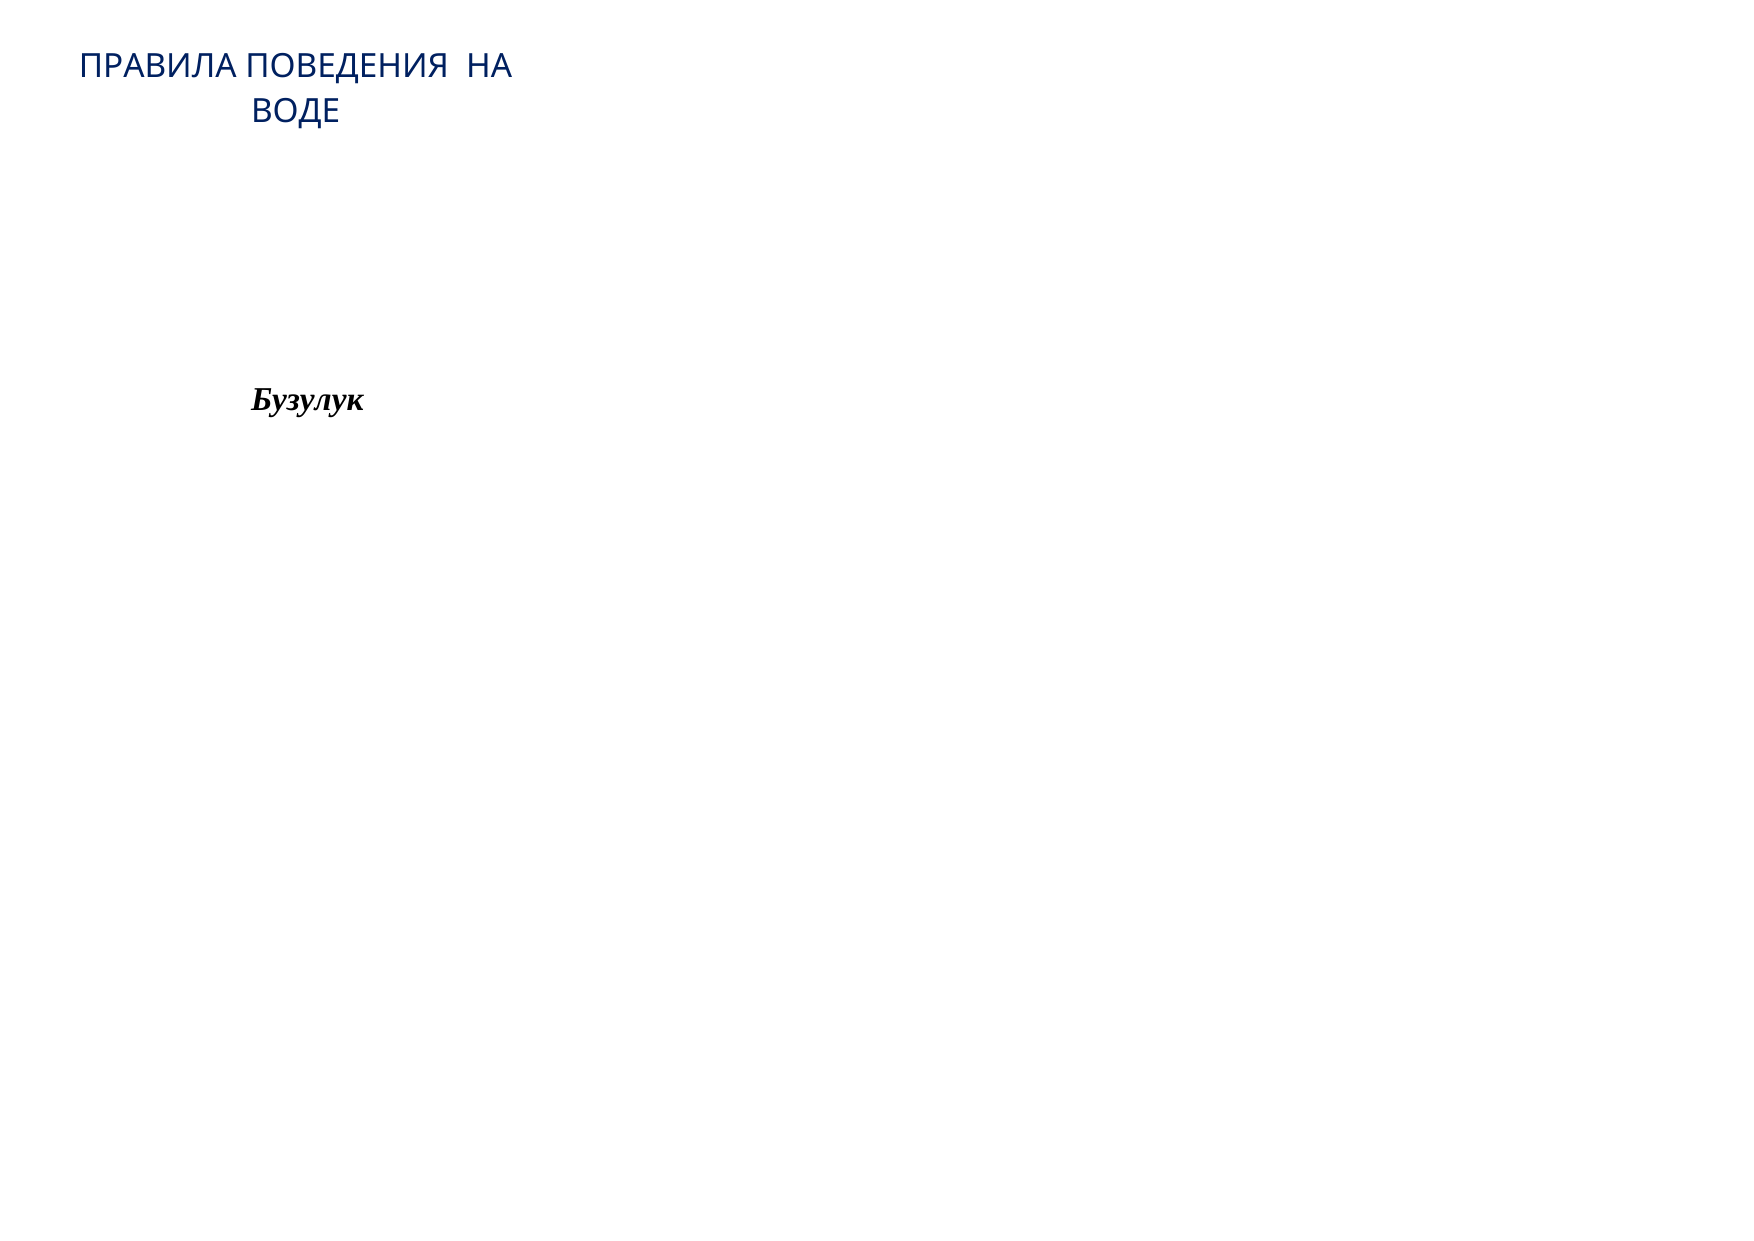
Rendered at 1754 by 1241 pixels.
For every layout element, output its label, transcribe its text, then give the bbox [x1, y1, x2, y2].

text Бузулук [41, 379, 549, 418]
text ПРАВИЛА ПОВЕДЕНИЯ НА ВОДЕ [41, 41, 549, 132]
